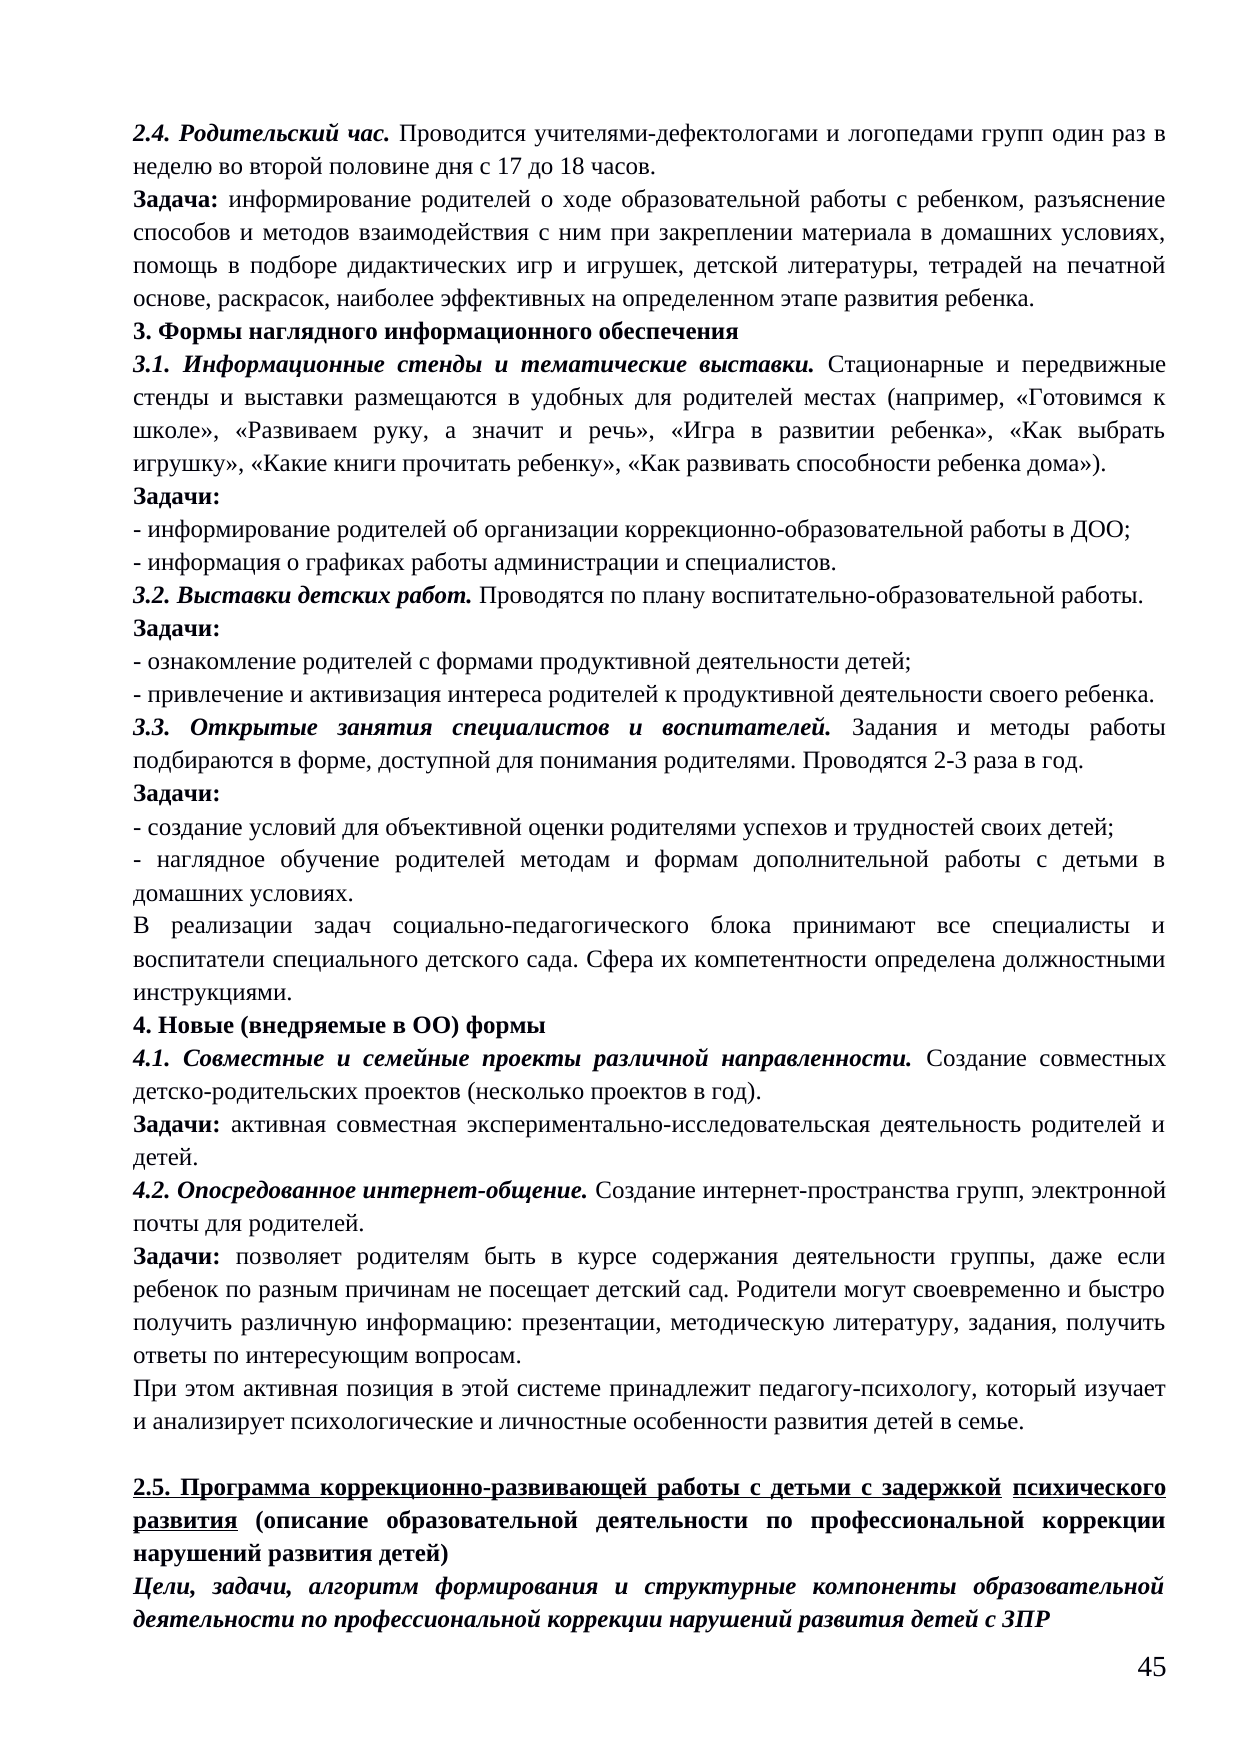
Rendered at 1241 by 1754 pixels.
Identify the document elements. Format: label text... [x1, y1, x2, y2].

text - ознакомление родителей с формами продуктивной деятельности детей; [133, 646, 1166, 675]
text 4.2. Опосредованное интернет-общение. Создание интернет-пространства групп, электронной почты для родителей. [133, 1175, 1166, 1237]
list Задачи: активная совместная экспериментально-исследовательская деятельность родителей и детей. [133, 1109, 1166, 1171]
text Задача: информирование родителей о ходе образовательной работы с ребенком, разъяснение способов и методов взаимодействия с ним при закреплении материала в домашних условиях, помощь в подборе дидактических игр и игрушек, детской литературы, тетрадей на печатной основе, раскрасок, наиболее эффективных на определенном этапе развития ребенка. [133, 184, 1166, 312]
text 4. Новые (внедряемые в ОО) формы [133, 1010, 1166, 1038]
text 4.1. Совместные и семейные проекты различной направленности. Создание совместных детско-родительских проектов (несколько проектов в год). [133, 1043, 1166, 1104]
text - создание условий для объективной оценки родителями успехов и трудностей своих детей; [133, 812, 1166, 840]
text - информирование родителей об организации коррекционно-образовательной работы в ДОО; [133, 514, 1166, 543]
text - информация о графиках работы администрации и специалистов. [133, 547, 1166, 576]
text - привлечение и активизация интереса родителей к продуктивной деятельности своего ребенка. [133, 679, 1166, 708]
text 2.4. Родительский час. Проводится учителями-дефектологами и логопедами групп один раз в неделю во второй половине дня с 17 до 18 часов. [133, 118, 1166, 180]
text 3. Формы наглядного информационного обеспечения [133, 316, 1166, 345]
text 3.2. Выставки детских работ. Проводятся по плану воспитательно-образовательной работы. [133, 580, 1166, 609]
text 3.1. Информационные стенды и тематические выставки. Стационарные и передвижные стенды и выставки размещаются в удобных для родителей местах (например, «Готовимся к школе», «Развиваем руку, а значит и речь», «Игра в развитии ребенка», «Как выбрать игрушку», «Какие книги прочитать ребенку», «Как развивать способности ребенка дома»). [133, 349, 1166, 477]
text Задачи: позволяет родителям быть в курсе содержания деятельности группы, даже если ребенок по разным причинам не посещает детский сад. Родители могут своевременно и быстро получить различную информацию: презентации, методическую литературу, задания, получить ответы по интересующим вопросам. [133, 1241, 1166, 1369]
text 2.5. Программа коррекционно-развивающей работы с детьми с задержкой психического развития (описание образовательной деятельности по профессиональной коррекции нарушений развития детей) [133, 1472, 1166, 1567]
text Задачи: [133, 778, 1166, 807]
text Задачи: [133, 613, 1166, 642]
text В реализации задач социально-педагогического блока принимают все специалисты и воспитатели специального детского сада. Сфера их компетентности определена должностными инструкциями. [133, 911, 1166, 1005]
text Задачи: [133, 481, 1166, 510]
text Цели, задачи, алгоритм формирования и структурные компоненты образовательной деятельности по профессиональной коррекции нарушений развития детей с ЗПР [133, 1571, 1166, 1633]
text - наглядное обучение родителей методам и формам дополнительной работы с детьми в домашних условиях. [133, 844, 1166, 906]
text При этом активная позиция в этой системе принадлежит педагогу-психологу, который изучает и анализирует психологические и личностные особенности развития детей в семье. [133, 1373, 1166, 1435]
text 3.3. Открытые занятия специалистов и воспитателей. Задания и методы работы подбираются в форме, доступной для понимания родителями. Проводятся 2-3 раза в год. [133, 712, 1166, 774]
